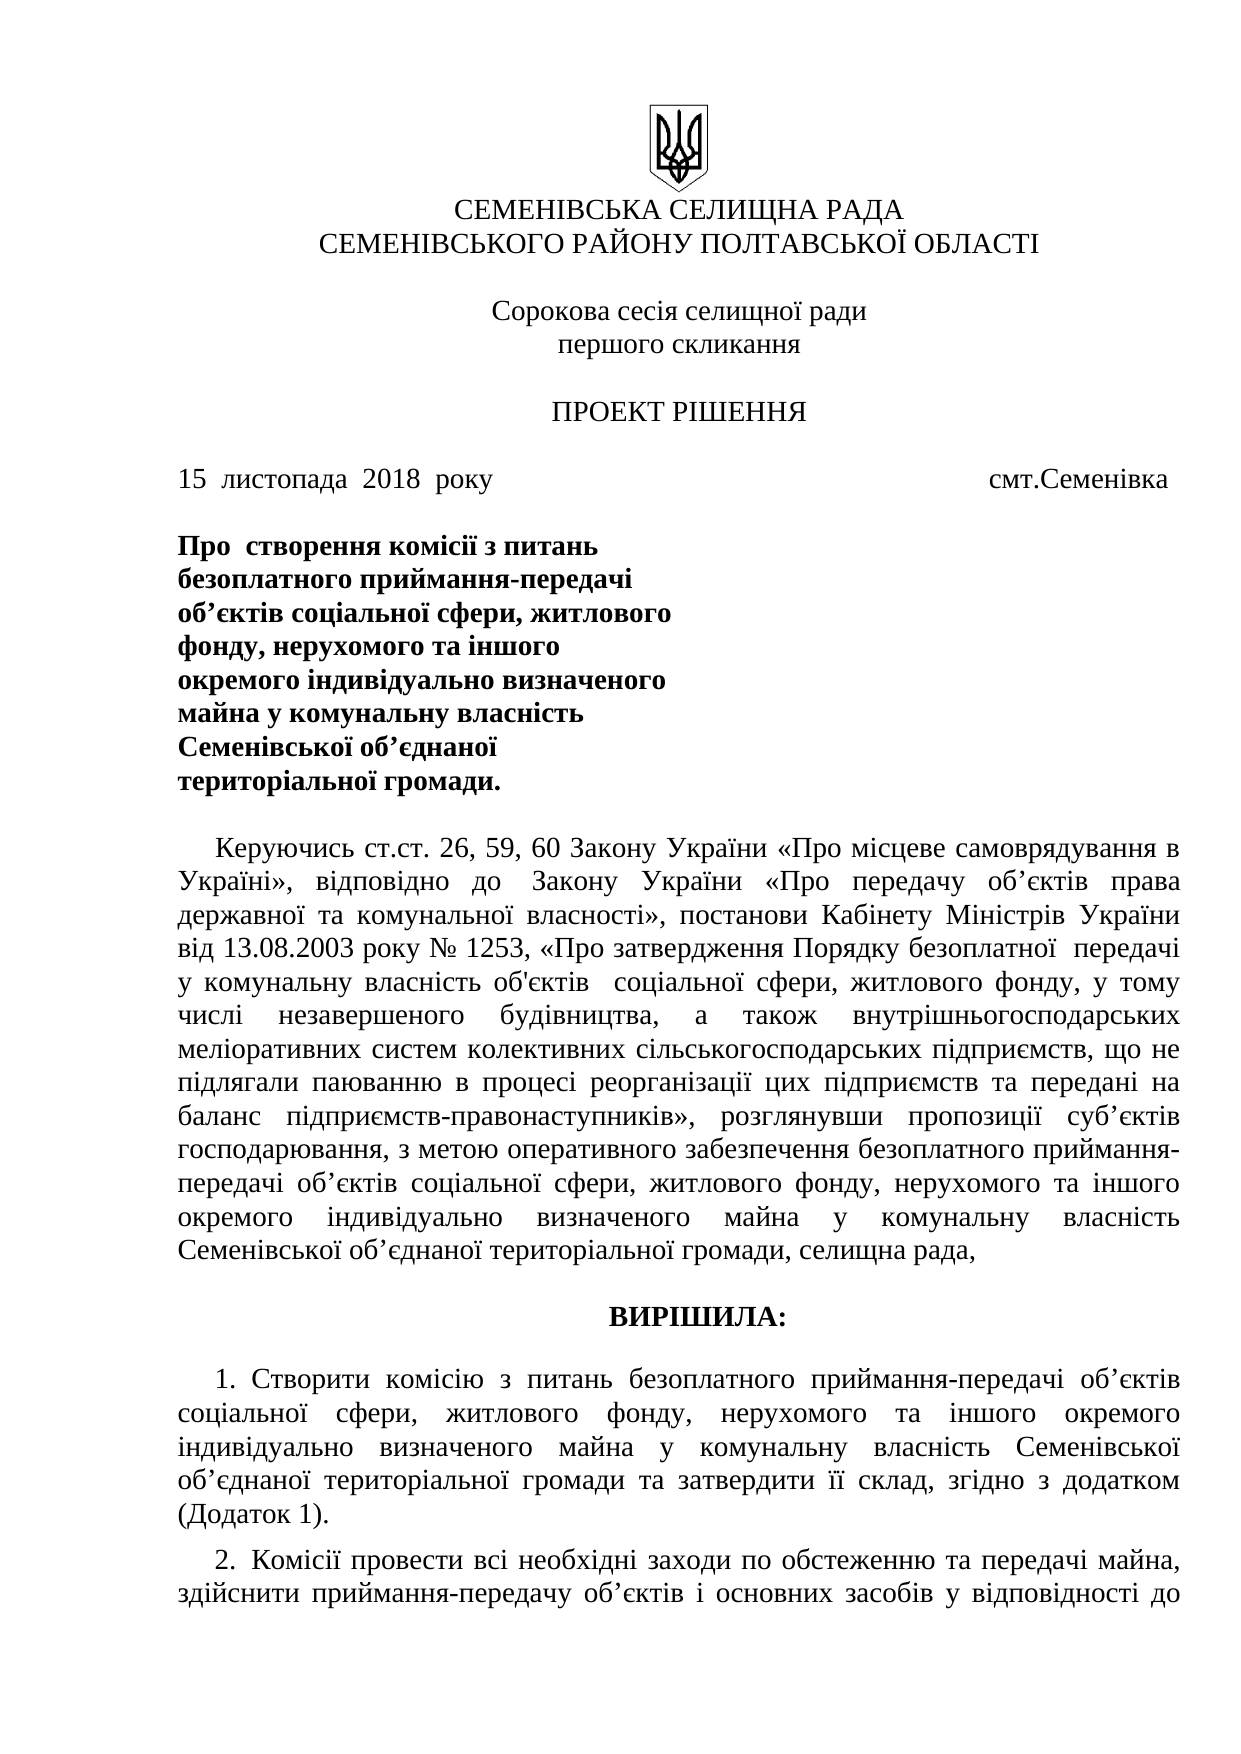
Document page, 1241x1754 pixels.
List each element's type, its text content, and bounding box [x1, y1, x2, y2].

text ПРОЕКТ РІШЕННЯ [177, 394, 1181, 427]
text Сорокова сесія селищної ради [177, 293, 1181, 327]
text ВИРІШИЛА: [177, 1299, 1181, 1333]
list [177, 1542, 1181, 1609]
text першого скликання [177, 327, 1181, 360]
text Керуючись ст.ст. 26, 59, 60 Закону України «Про місцеве самоврядування в Україні», відповідно до Закону України «Про передачу об’єктів права державної та комунальної власності», постанови Кабінету Міністрів України від 13.08.2003 року № 1253, «Про затвердження Порядку безоплатної передачі у комунальну власність об'єктів соціальної сфери, житлового фонду, у тому числі незавершеного будівництва, а також внутрішньогосподарських меліоративних систем колективних сільськогосподарських підприємств, що не підлягали паюванню в процесі реорганізації цих підприємств та передані на баланс підприємств-правонаступників», розглянувши пропозиції суб’єктів господарювання, з метою оперативного забезпечення безоплатного приймання-передачі об’єктів соціальної сфери, житлового фонду, нерухомого та іншого окремого індивідуально визначеного майна у комунальну власність Семенівської об’єднаної територіальної громади, селищна рада, [177, 830, 1181, 1266]
picture [648, 103, 710, 193]
text Про створення комісії з питань безоплатного приймання-передачі об’єктів соціальної сфери, житлового фонду, нерухомого та іншого окремого індивідуально визначеного майна у комунальну власність Семенівської об’єднаної територіальної громади. [177, 528, 679, 796]
text СЕМЕНІВСЬКОГО РАЙОНУ ПОЛТАВСЬКОЇ ОБЛАСТІ [177, 226, 1181, 259]
list Створити комісію з питань безоплатного приймання-передачі об’єктів соціальної сфери, житлового фонду, нерухомого та іншого окремого індивідуально визначеного майна у комунальну власність Семенівської об’єднаної територіальної громади та затвердити її склад, згідно з додатком (Додаток 1). [177, 1362, 1181, 1529]
text СЕМЕНІВСЬКА СЕЛИЩНА РАДА [177, 192, 1181, 226]
text 15 листопада 2018 року смт.Семенівка [177, 461, 1181, 494]
